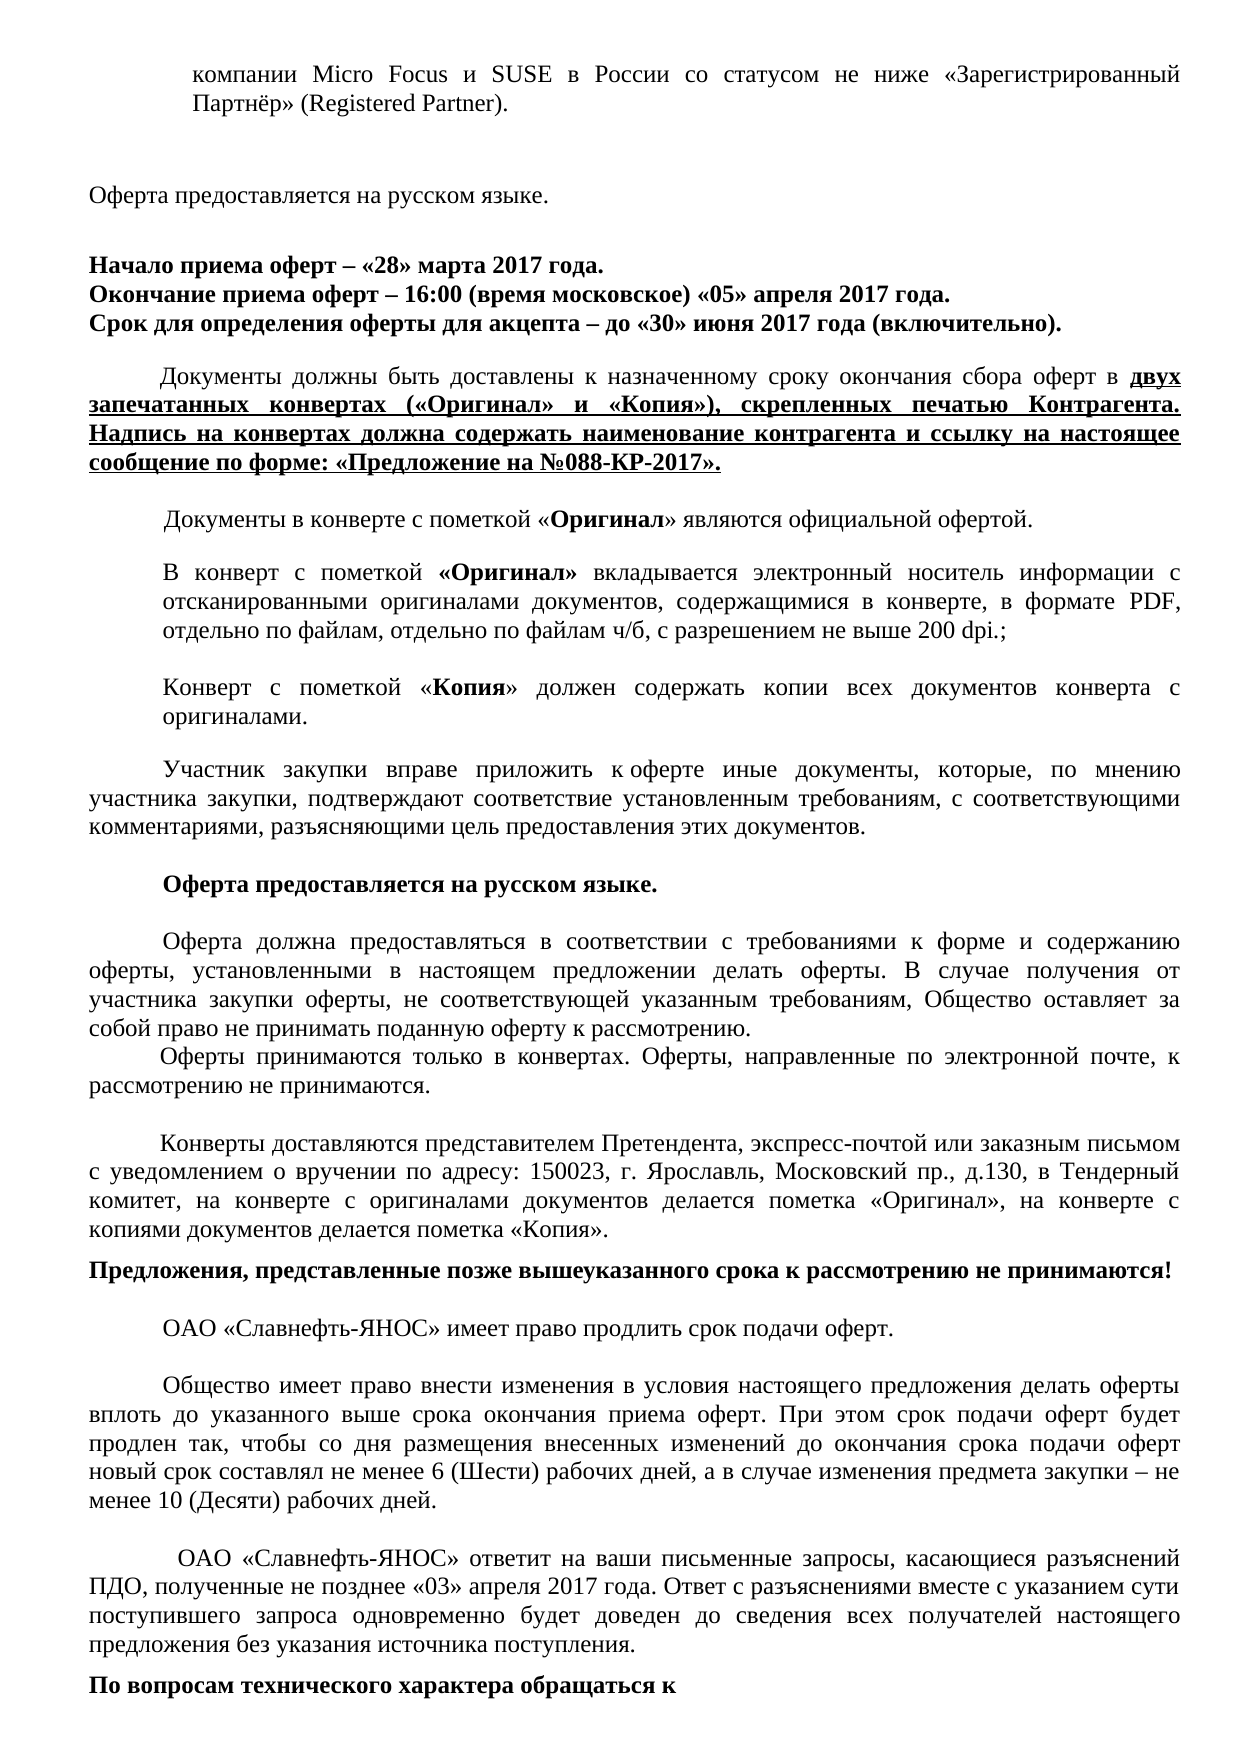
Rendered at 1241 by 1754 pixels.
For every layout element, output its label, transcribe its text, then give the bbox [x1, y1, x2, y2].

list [148, 59, 1181, 117]
text Конверты доставляются представителем Претендента, экспресс-почтой или заказным письмом с уведомлением о вручении по адресу: 150023, г. Ярославль, Московский пр., д.130, в Тендерный комитет, на конверте с оригиналами документов делается пометка «Оригинал», на конверте с копиями документов делается пометка «Копия». [89, 1128, 1181, 1243]
text Оферта предоставляется на русском языке. [89, 869, 1181, 898]
subtitle Предложения, представленные позже вышеуказанного срока к рассмотрению не принимаются! [89, 1255, 1181, 1284]
text Участник закупки вправе приложить к оферте иные документы, которые, по мнению участника закупки, подтверждают соответствие установленным требованиям, с соответствующими комментариями, разъясняющими цель предоставления этих документов. [89, 754, 1181, 840]
text Общество имеет право внести изменения в условия настоящего предложения делать оферты вплоть до указанного выше срока окончания приема оферт. При этом срок подачи оферт будет продлен так, чтобы со дня размещения внесенных изменений до окончания срока подачи оферт новый срок составлял не менее 6 (Шести) рабочих дней, а в случае изменения предмета закупки – не менее 10 (Десяти) рабочих дней. [89, 1370, 1181, 1514]
text Срок для определения оферты для акцепта – до «30» июня 2017 года (включительно). [89, 308, 1181, 337]
text В конверт с пометкой «Оригинал» вкладывается электронный носитель информации с отсканированными оригиналами документов, содержащимися в конверте, в формате PDF, отдельно по файлам, отдельно по файлам ч/б, с разрешением не выше 200 dpi.; [162, 557, 1181, 643]
text Оферта должна предоставляться в соответствии с требованиями к форме и содержанию оферты, установленными в настоящем предложении делать оферты. В случае получения от участника закупки оферты, не соответствующей указанным требованиям, Общество оставляет за собой право не принимать поданную оферту к рассмотрению. [89, 926, 1181, 1041]
text Конверт с пометкой «Копия» должен содержать копии всех документов конверта с оригиналами. [162, 672, 1181, 730]
text ОАО «Славнефть-ЯНОС» ответит на ваши письменные запросы, касающиеся разъяснений ПДО, полученные не позднее «03» апреля 2017 года. Ответ с разъяснениями вместе с указанием сути поступившего запроса одновременно будет доведен до сведения всех получателей настоящего предложения без указания источника поступления. [89, 1543, 1181, 1658]
text Документы в конверте с пометкой «Оригинал» являются официальной офертой. [89, 504, 1181, 533]
text ОАО «Славнефть-ЯНОС» имеет право продлить срок подачи оферт. [89, 1313, 1181, 1341]
text Документы должны быть доставлены к назначенному сроку окончания сбора оферт в двух запечатанных конвертах («Оригинал» и «Копия»), скрепленных печатью Контрагента. Надпись на конвертах должна содержать наименование контрагента и ссылку на настоящее сообщение по форме: «Предложение на №088-КР-2017». [89, 361, 1181, 414]
text Документы должны быть доставлены к назначенному сроку окончания сбора оферт в двух запечатанных конвертах («Оригинал» и «Копия»), скрепленных печатью Контрагента. Надпись на конвертах должна содержать наименование контрагента и ссылку на настоящее сообщение по форме: «Предложение на №088-КР-2017». [89, 445, 1181, 476]
text Документы должны быть доставлены к назначенному сроку окончания сбора оферт в двух запечатанных конвертах («Оригинал» и «Копия»), скрепленных печатью Контрагента. Надпись на конвертах должна содержать наименование контрагента и ссылку на настоящее сообщение по форме: «Предложение на №088-КР-2017». [89, 416, 1181, 443]
text По вопросам технического характера обращаться к [89, 1670, 1181, 1699]
text Оферта предоставляется на русском языке. [89, 180, 1181, 209]
text Оферты принимаются только в конвертах. Оферты, направленные по электронной почте, к рассмотрению не принимаются. [89, 1041, 1181, 1099]
text Начало приема оферт – «28» марта 2017 года. [89, 250, 1181, 279]
text Окончание приема оферт – 16:00 (время московское) «05» апреля 2017 года. [89, 279, 1181, 308]
